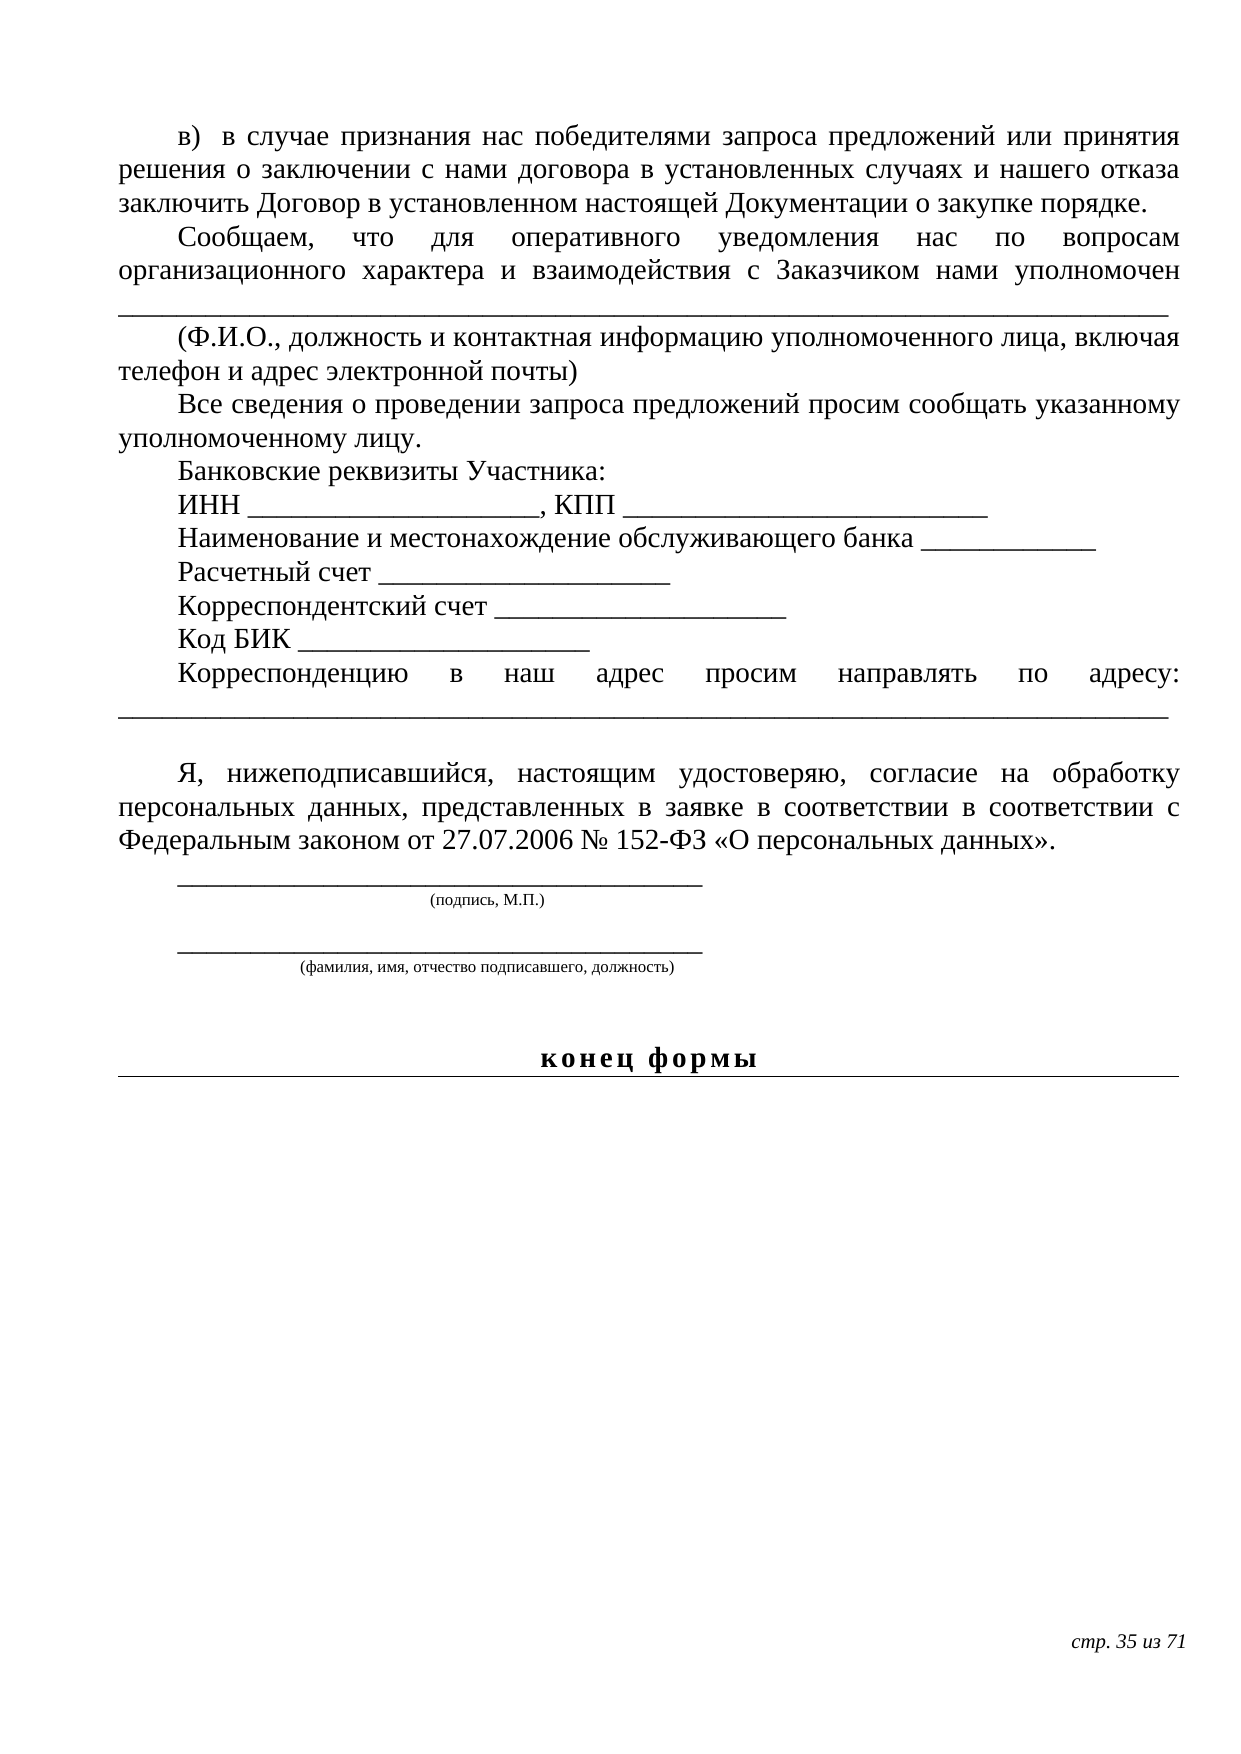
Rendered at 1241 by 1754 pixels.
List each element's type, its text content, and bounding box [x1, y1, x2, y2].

text (подпись, М.П.) [118, 889, 797, 923]
text Я, нижеподписавшийся, настоящим удостоверяю, согласие на обработку персональных данных, представленных в заявке в соответствии в соответствии с Федеральным законом от 27.07.2006 № 152-ФЗ «О персональных данных». [118, 755, 1181, 856]
text (Ф.И.О., должность и контактная информацию уполномоченного лица, включая телефон и адрес электронной почты) [118, 319, 1181, 386]
text Банковские реквизиты Участника: [118, 453, 1181, 487]
text ИНН ____________________, КПП _________________________ [118, 487, 1181, 521]
text (фамилия, имя, отчество подписавшего, должность) [118, 957, 797, 990]
text ____________________________________ [118, 856, 1181, 889]
text ____________________________________ [118, 923, 1181, 957]
text Код БИК ____________________ [118, 621, 1181, 655]
text конец формы [118, 1041, 1179, 1076]
text Все сведения о проведении запроса предложений просим сообщать указанному уполномоченному лицу. [118, 386, 1181, 453]
text Корреспондентский счет ____________________ [118, 588, 1181, 621]
text Сообщаем, что для оперативного уведомления нас по вопросам организационного характера и взаимодействия с Заказчиком нами уполномочен ________________________________________________________________________ [118, 219, 1181, 319]
text Наименование и местонахождение обслуживающего банка ____________ [118, 521, 1181, 554]
text Корреспонденцию в наш адрес просим направлять по адресу: ________________________________________________________________________ [118, 655, 1181, 722]
text Расчетный счет ____________________ [118, 554, 1181, 588]
list в случае признания нас победителями запроса предложений или принятия решения о заключении с нами договора в установленных случаях и нашего отказа заключить Договор в установленном настоящей Документации о закупке порядке. [118, 118, 1181, 219]
